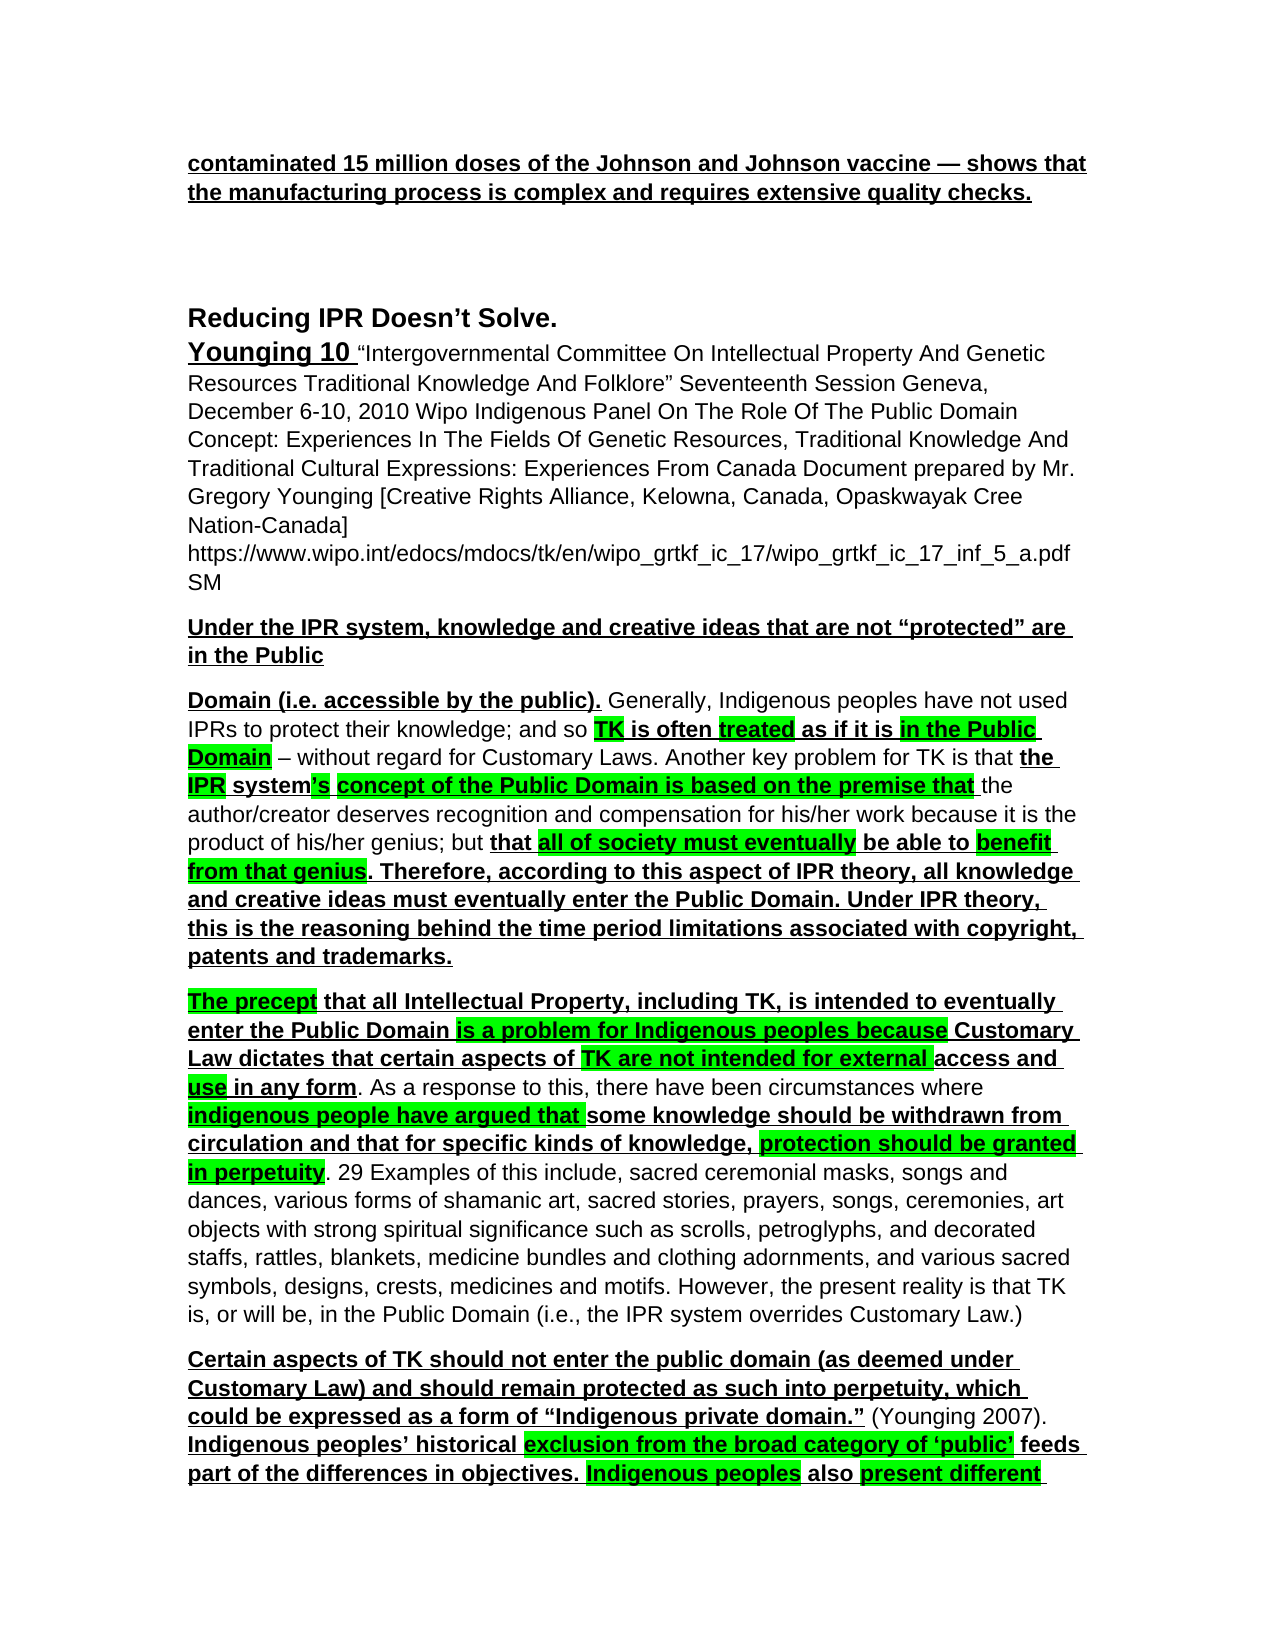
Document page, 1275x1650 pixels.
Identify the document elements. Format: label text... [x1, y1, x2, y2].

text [187, 1455, 1087, 1486]
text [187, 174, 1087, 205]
text The precept that all Intellectual Property, including TK, is intended to eventually enter the Public Domain is a problem for Indigenous peoples because Customary Law dictates that certain aspects of TK are not intended for external access and use in any form. As a response to this, there have been circumstances where indigenous people have argued that some knowledge should be withdrawn from circulation and that for specific kinds of knowledge, protection should be granted in perpetuity. 29 Examples of this include, sacred ceremonial masks, songs and dances, various forms of shamanic art, sacred stories, prayers, songs, ceremonies, art objects with strong spiritual significance such as scrolls, petroglyphs, and decorated staffs, rattles, blankets, medicine bundles and clothing adornments, and various sacred symbols, designs, crests, medicines and motifs. However, the present reality is that TK is, or will be, in the Public Domain (i.e., the IPR system overrides Customary Law.) [187, 988, 1087, 1327]
text Younging 10 “Intergovernmental Committee On Intellectual Property And Genetic Resources Traditional Knowledge And Folklore” Seventeenth Session Geneva, December 6-10, 2010 Wipo Indigenous Panel On The Role Of The Public Domain Concept: Experiences In The Fields Of Genetic Resources, Traditional Knowledge And Traditional Cultural Expressions: Experiences From Canada Document prepared by Mr. Gregory Younging [Creative Rights Alliance, Kelowna, Canada, Opaskwayak Cree Nation-Canada] https://www.wipo.int/edocs/mdocs/tk/en/wipo_grtkf_ic_17/wipo_grtkf_ic_17_inf_5_a.pdf SM [187, 336, 1087, 595]
text Under the IPR system, knowledge and creative ideas that are not “protected” are in the Public [187, 614, 1087, 668]
subtitle Reducing IPR Doesn’t Solve. [187, 302, 1087, 334]
text Domain (i.e. accessible by the public). Generally, Indigenous peoples have not used IPRs to protect their knowledge; and so TK is often treated as if it is in the Public Domain – without regard for Customary Laws. Another key problem for TK is that the IPR system’s concept of the Public Domain is based on the premise that the author/creator deserves recognition and compensation for his/her work because it is the product of his/her genius; but that all of society must eventually be able to benefit from that genius. Therefore, according to this aspect of IPR theory, all knowledge and creative ideas must eventually enter the Public Domain. Under IPR theory, this is the reasoning behind the time period limitations associated with copyright, patents and trademarks. [187, 687, 1087, 969]
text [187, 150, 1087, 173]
